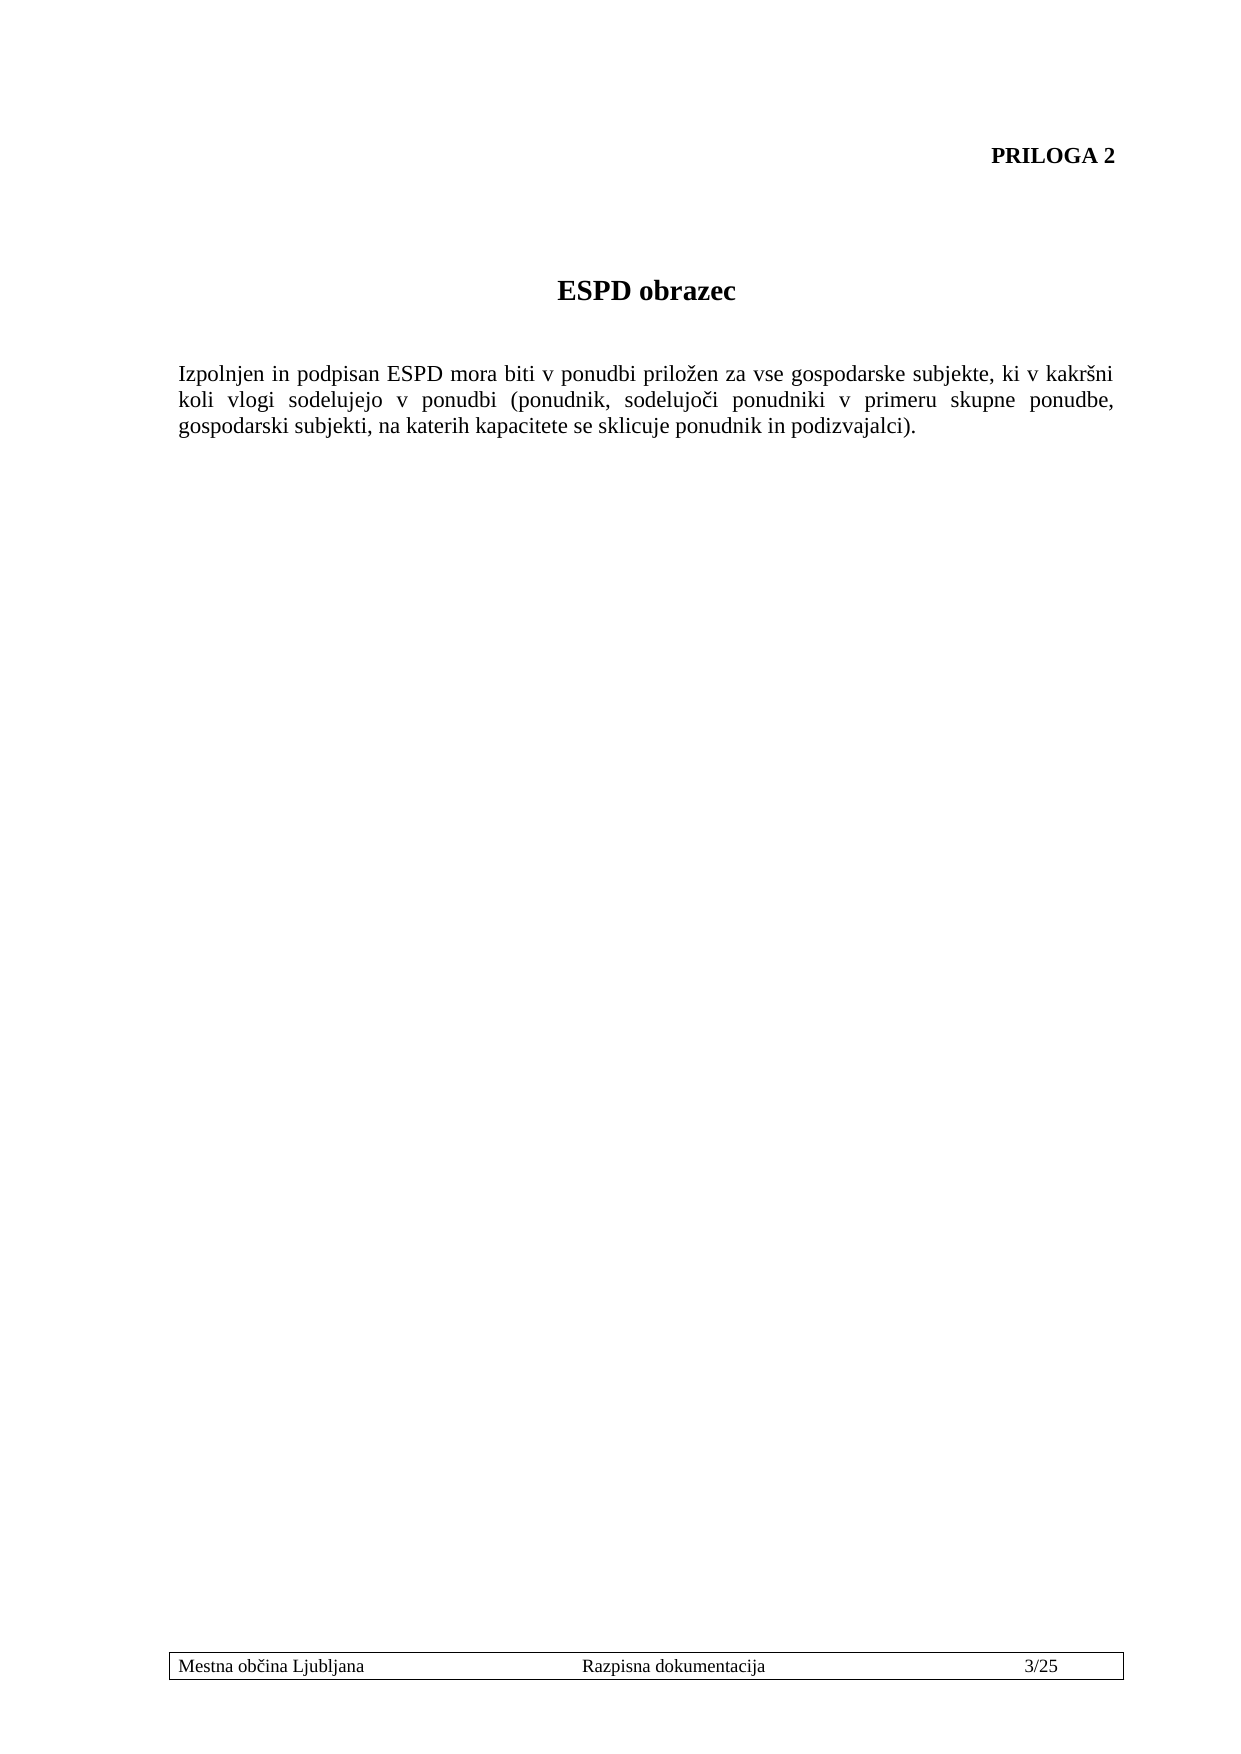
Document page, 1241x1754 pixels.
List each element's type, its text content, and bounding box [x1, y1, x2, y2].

text Izpolnjen in podpisan ESPD mora biti v ponudbi priložen za vse gospodarske subjekte, ki v kakršni koli vlogi sodelujejo v ponudbi (ponudnik, sodelujoči ponudniki v primeru skupne ponudbe, gospodarski subjekti, na katerih kapacitete se sklicuje ponudnik in podizvajalci). [178, 360, 1115, 439]
text ESPD obrazec [178, 273, 1115, 307]
text PRILOGA 2 [178, 142, 1115, 168]
